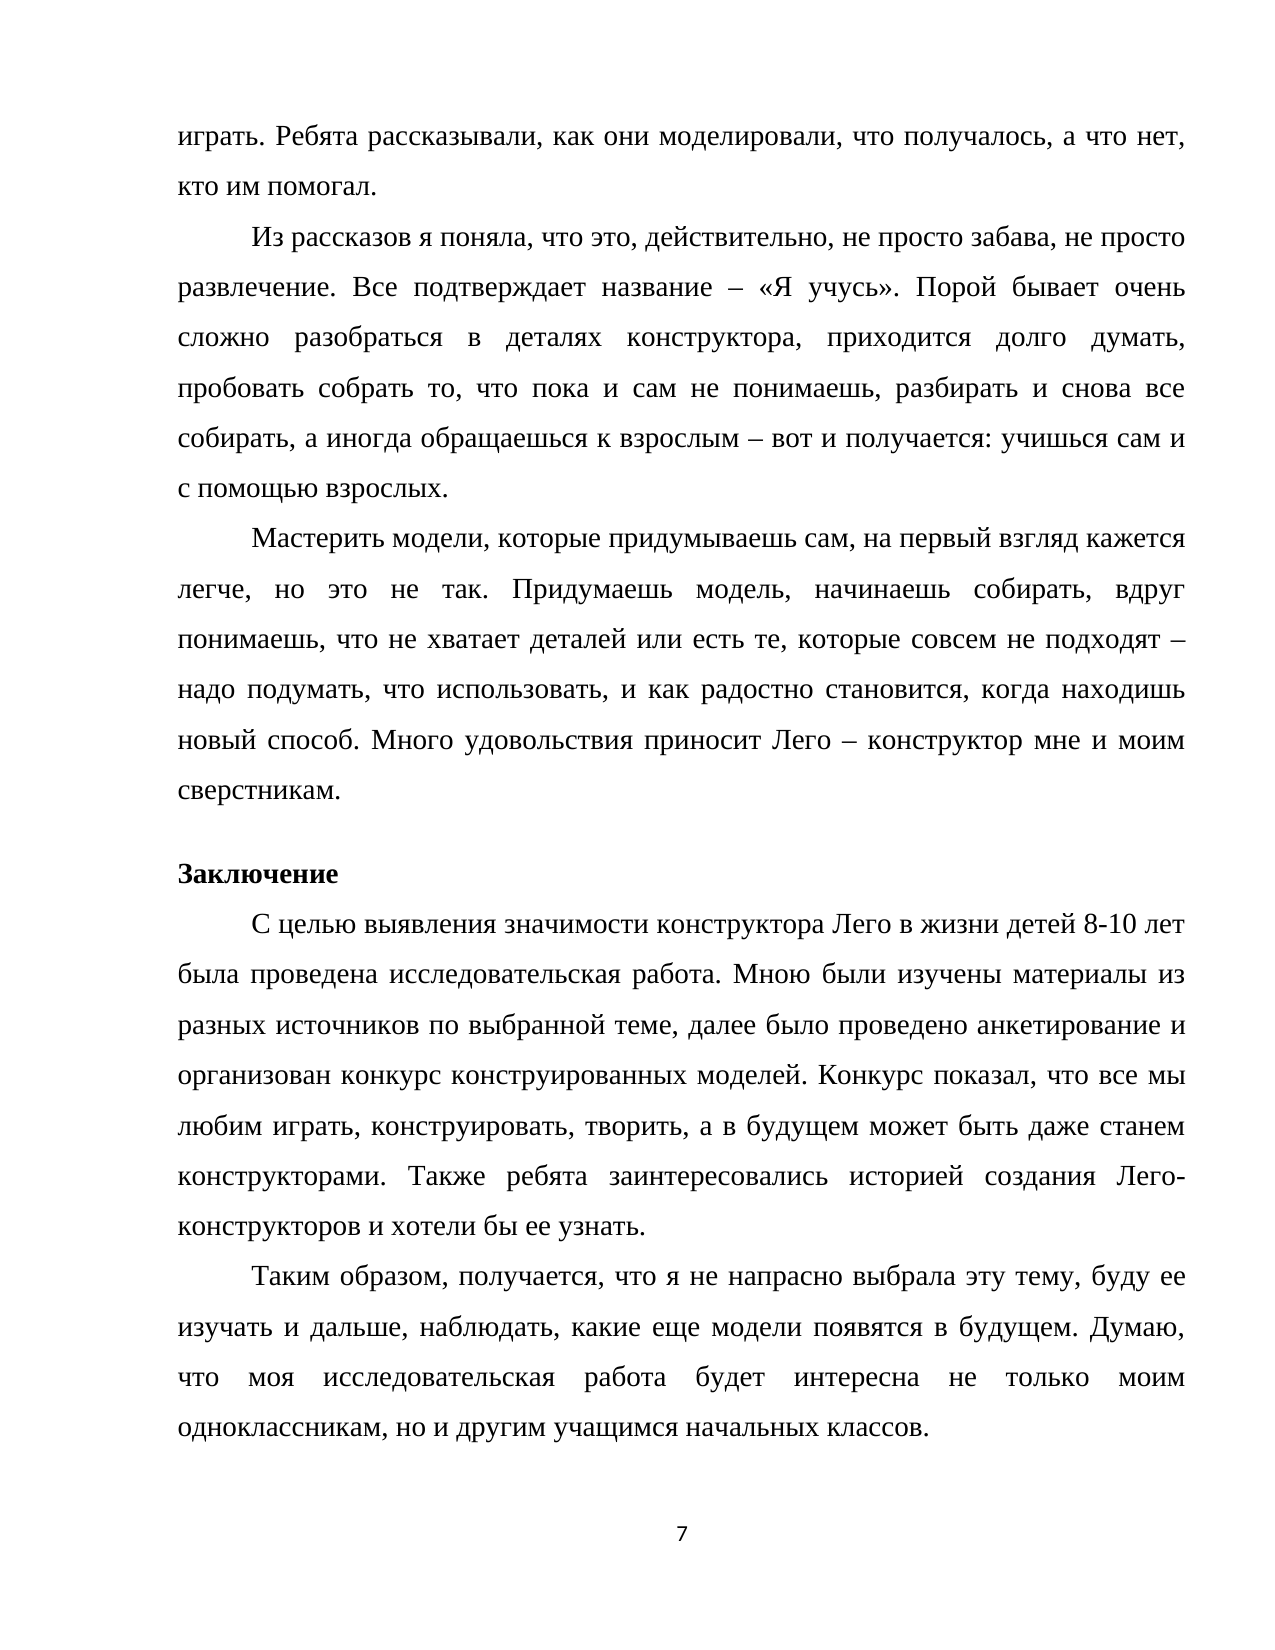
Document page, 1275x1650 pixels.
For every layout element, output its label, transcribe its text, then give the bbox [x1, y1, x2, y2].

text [177, 118, 1186, 202]
text Заключение [177, 856, 1186, 889]
text Таким образом, получается, что я не напрасно выбрала эту тему, буду ее изучать и дальше, наблюдать, какие еще модели появятся в будущем. Думаю, что моя исследовательская работа будет интересна не только моим одноклассникам, но и другим учащимся начальных классов. [177, 1258, 1186, 1443]
text Мастерить модели, которые придумываешь сам, на первый взгляд кажется легче, но это не так. Придумаешь модель, начинаешь собирать, вдруг понимаешь, что не хватает деталей или есть те, которые совсем не подходят – надо подумать, что использовать, и как радостно становится, когда находишь новый способ. Много удовольствия приносит Лего – конструктор мне и моим сверстникам. [177, 521, 1186, 806]
text Из рассказов я поняла, что это, действительно, не просто забава, не просто развлечение. Все подтверждает название – «Я учусь». Порой бывает очень сложно разобраться в деталях конструктора, приходится долго думать, пробовать собрать то, что пока и сам не понимаешь, разбирать и снова все собирать, а иногда обращаешься к взрослым – вот и получается: учишься сам и с помощью взрослых. [177, 219, 1186, 504]
text С целью выявления значимости конструктора Лего в жизни детей 8-10 лет была проведена исследовательская работа. Мною были изучены материалы из разных источников по выбранной теме, далее было проведено анкетирование и организован конкурс конструированных моделей. Конкурс показал, что все мы любим играть, конструировать, творить, а в будущем может быть даже станем конструкторами. Также ребята заинтересовались историей создания Лего-конструкторов и хотели бы ее узнать. [177, 906, 1186, 1242]
